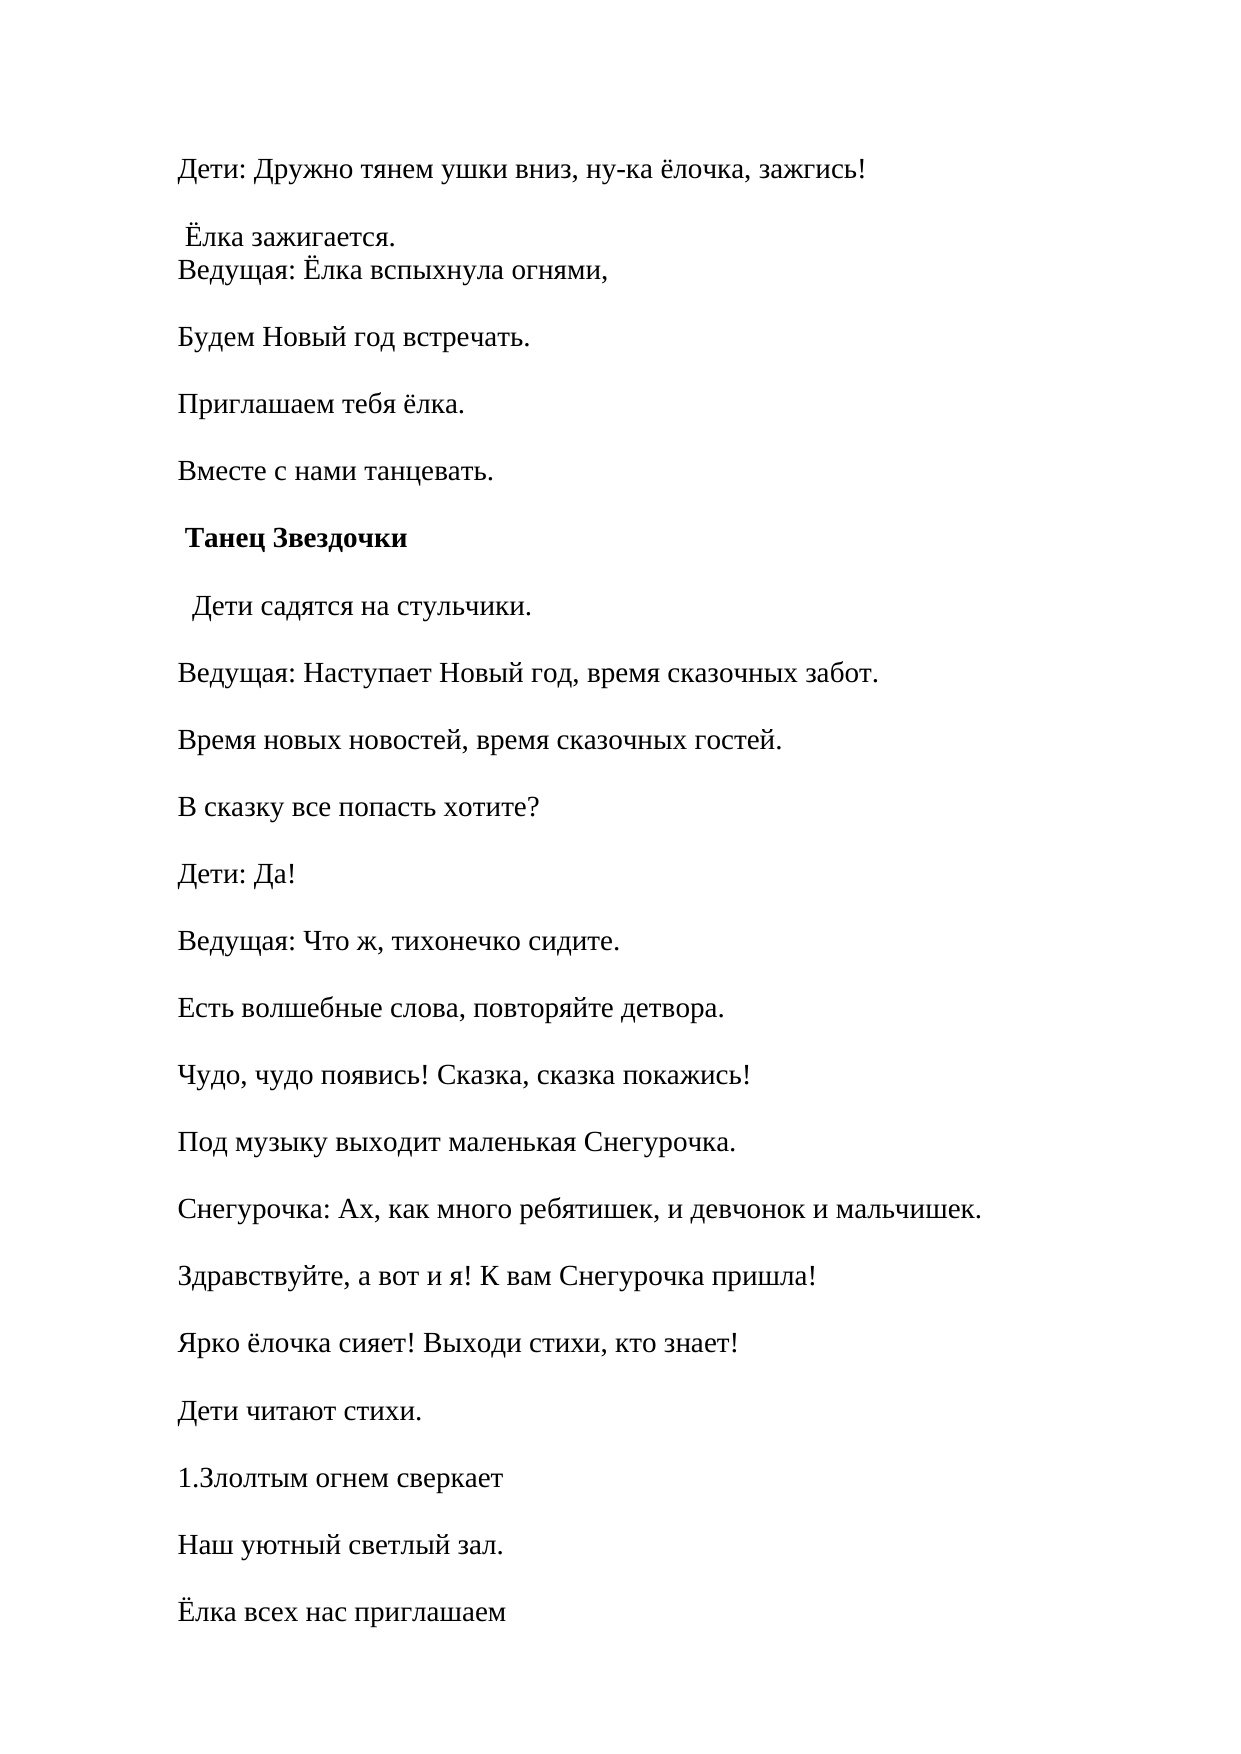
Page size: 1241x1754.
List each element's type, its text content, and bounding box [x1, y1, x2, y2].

text Время новых новостей, время сказочных гостей. [177, 722, 1152, 755]
text Ёлка зажигается. [177, 219, 1152, 252]
text Танец Звездочки [177, 521, 1152, 554]
text Дети читают стихи. [177, 1393, 1152, 1426]
text Будем Новый год встречать. [177, 319, 1152, 353]
text Под музыку выходит маленькая Снегурочка. [177, 1124, 1152, 1158]
text Ёлка всех нас приглашаем [177, 1594, 1152, 1627]
text Дети: Да! [177, 856, 1152, 889]
text Дети садятся на стульчики. [177, 588, 1152, 621]
text 1.Злолтым огнем сверкает [177, 1460, 1152, 1493]
text Ярко ёлочка сияет! Выходи стихи, кто знает! [177, 1326, 1152, 1359]
text Вместе с нами танцевать. [177, 453, 1152, 487]
text Ведущая: Ёлка вспыхнула огнями, [177, 252, 1152, 286]
text Дети: Дружно тянем ушки вниз, ну-ка ёлочка, зажгись! [177, 152, 1152, 185]
text Здравствуйте, а вот и я! К вам Снегурочка пришла! [177, 1258, 1152, 1292]
text Ведущая: Наступает Новый год, время сказочных забот. [177, 655, 1152, 688]
text В сказку все попасть хотите? [177, 789, 1152, 822]
text Ведущая: Что ж, тихонечко сидите. [177, 923, 1152, 957]
text Есть волшебные слова, повторяйте детвора. [177, 990, 1152, 1024]
text Снегурочка: Ах, как много ребятишек, и девчонок и мальчишек. [177, 1191, 1152, 1225]
text Наш уютный светлый зал. [177, 1527, 1152, 1560]
text Приглашаем тебя ёлка. [177, 386, 1152, 420]
text Чудо, чудо появись! Сказка, сказка покажись! [177, 1057, 1152, 1091]
